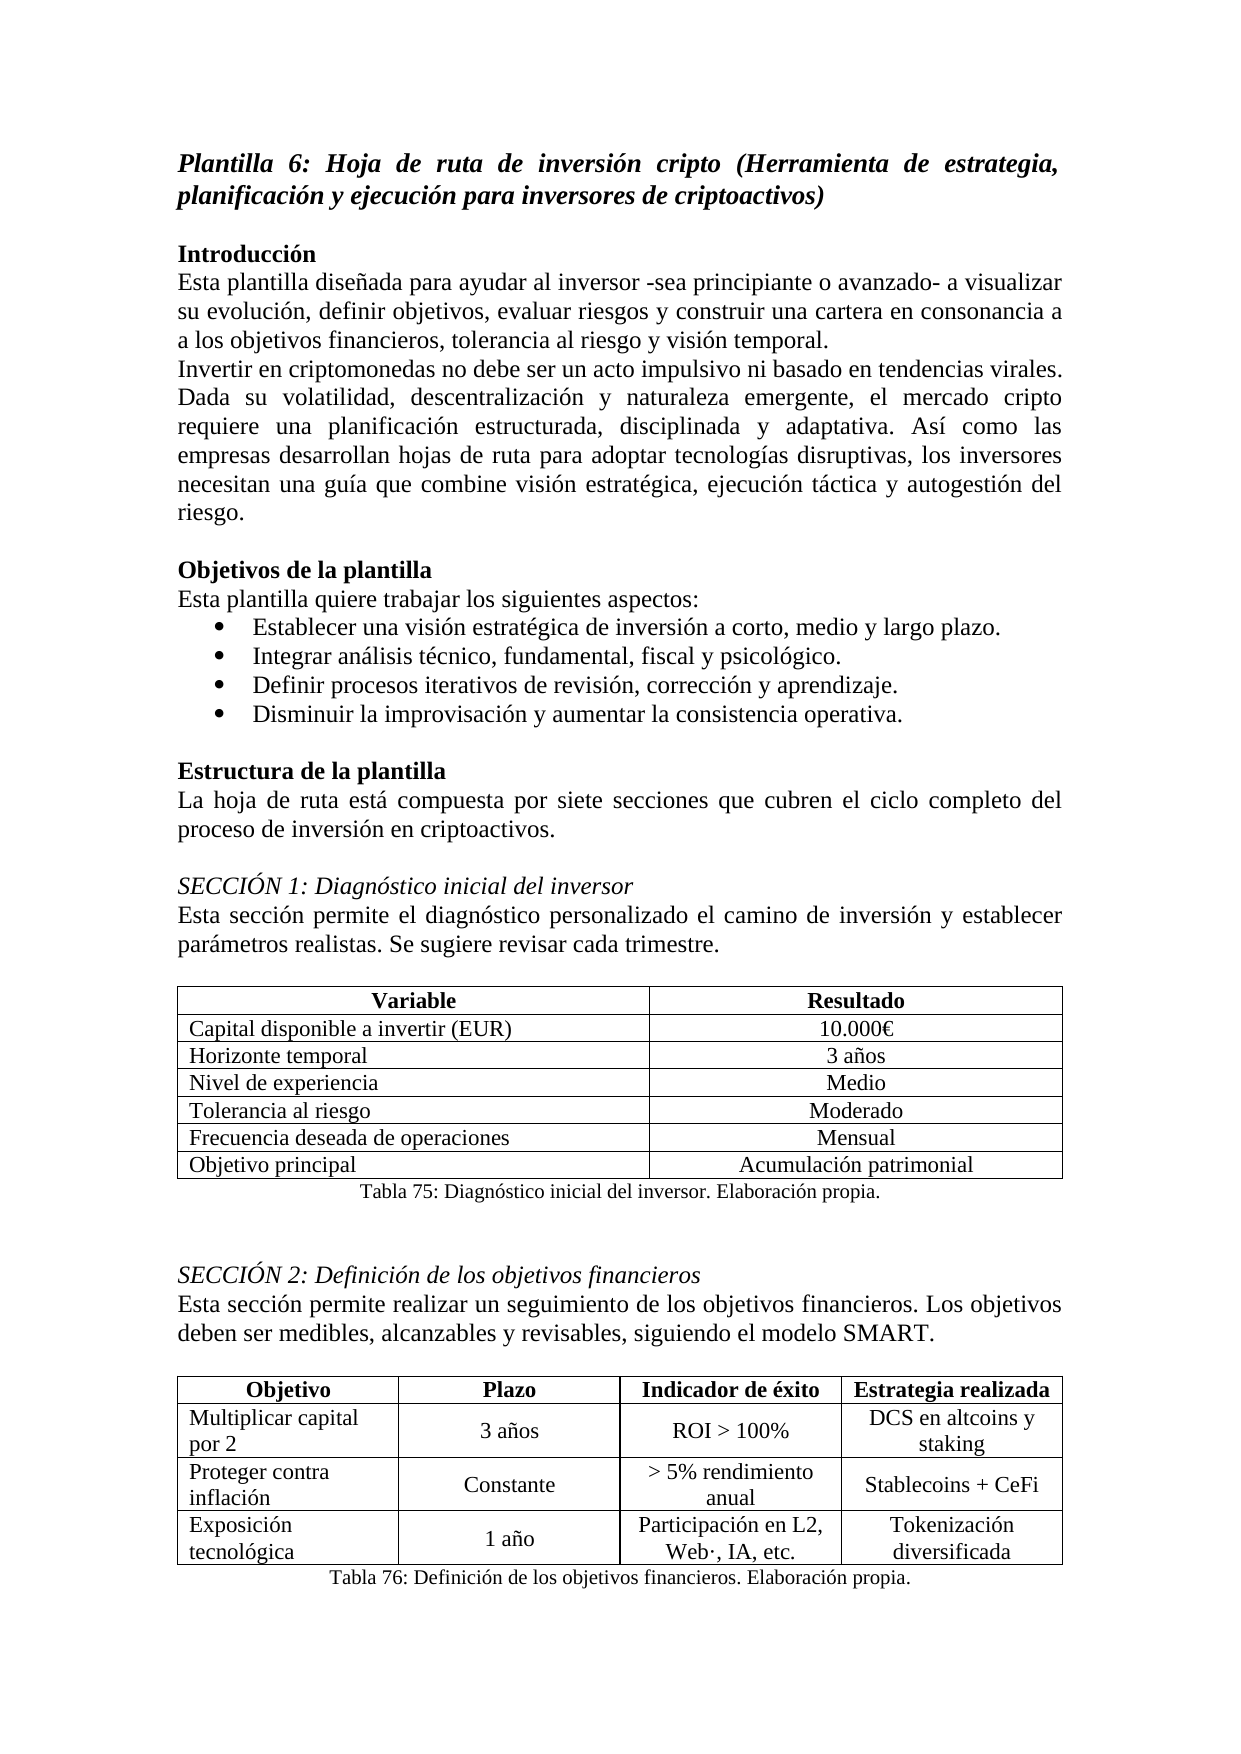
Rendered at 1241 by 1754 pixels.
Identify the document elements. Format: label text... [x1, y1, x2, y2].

table_cell Multiplicar capital por 2 [178, 1404, 398, 1457]
table_cell Tolerancia al riesgo [178, 1097, 649, 1123]
table_cell Participación en L2, Web·, IA, etc. [621, 1511, 841, 1564]
list Integrar análisis técnico, fundamental, fiscal y psicológico. [215, 641, 1063, 670]
text Esta plantilla diseñada para ayudar al inversor -sea principiante o avanzado- a visualizar su evolución, definir objetivos, evaluar riesgos y construir una cartera en consonancia a a los objetivos financieros, tolerancia al riesgo y visión temporal. [177, 267, 1063, 354]
text Esta sección permite el diagnóstico personalizado el camino de inversión y establecer parámetros realistas. Se sugiere revisar cada trimestre. [177, 900, 1063, 957]
table_cell Capital disponible a invertir (EUR) [178, 1015, 649, 1041]
text Tabla 75: Diagnóstico inicial del inversor. Elaboración propia. [177, 1179, 1063, 1203]
list Establecer una visión estratégica de inversión a corto, medio y largo plazo. [215, 612, 1063, 641]
text SECCIÓN 1: Diagnóstico inicial del inversor [177, 871, 1063, 900]
table_cell 3 años [399, 1404, 619, 1457]
table_cell Tokenización diversificada [842, 1511, 1062, 1564]
text Plantilla 6: Hoja de ruta de inversión cripto (Herramienta de estrategia, planificación y ejecución para inversores de criptoactivos) [177, 148, 1063, 210]
table_header Objetivo [178, 1377, 398, 1403]
table_header Resultado [650, 987, 1062, 1013]
text Esta sección permite realizar un seguimiento de los objetivos financieros. Los objetivos deben ser medibles, alcanzables y revisables, siguiendo el modelo SMART. [177, 1289, 1063, 1347]
table_cell Proteger contra inflación [178, 1458, 398, 1510]
text La hoja de ruta está compuesta por siete secciones que cubren el ciclo completo del proceso de inversión en criptoactivos. [177, 785, 1063, 842]
table_cell Constante [399, 1458, 619, 1510]
table_cell 1 año [399, 1511, 619, 1564]
table_cell Moderado [650, 1097, 1062, 1123]
table_cell 10.000€ [650, 1015, 1062, 1041]
table_cell DCS en altcoins y staking [842, 1404, 1062, 1457]
table_header Variable [178, 987, 649, 1013]
table_cell Medio [650, 1069, 1062, 1096]
text Invertir en criptomonedas no debe ser un acto impulsivo ni basado en tendencias virales. Dada su volatilidad, descentralización y naturaleza emergente, el mercado cripto requiere una planificación estructurada, disciplinada y adaptativa. Así como las empresas desarrollan hojas de ruta para adoptar tecnologías disruptivas, los inversores necesitan una guía que combine visión estratégica, ejecución táctica y autogestión del riesgo. [177, 354, 1063, 526]
table_cell Objetivo principal [178, 1152, 649, 1178]
table_cell Frecuencia deseada de operaciones [178, 1124, 649, 1151]
table_header Indicador de éxito [621, 1377, 841, 1403]
table_cell > 5% rendimiento anual [621, 1458, 841, 1510]
list Definir procesos iterativos de revisión, corrección y aprendizaje. [215, 670, 1063, 699]
table_header Estrategia realizada [842, 1377, 1062, 1403]
table_cell Acumulación patrimonial [650, 1152, 1062, 1178]
table_header Plazo [399, 1377, 619, 1403]
table_cell ROI > 100% [621, 1404, 841, 1457]
table_cell 3 años [650, 1042, 1062, 1068]
text Tabla 76: Definición de los objetivos financieros. Elaboración propia. [177, 1565, 1063, 1589]
table_cell Nivel de experiencia [178, 1069, 649, 1096]
table_cell Stablecoins + CeFi [842, 1458, 1062, 1510]
list Disminuir la improvisación y aumentar la consistencia operativa. [215, 699, 1063, 727]
text Esta plantilla quiere trabajar los siguientes aspectos: [177, 584, 1063, 612]
table_cell Mensual [650, 1124, 1062, 1151]
text Estructura de la plantilla [177, 756, 1063, 785]
table_cell Horizonte temporal [178, 1042, 649, 1068]
text Objetivos de la plantilla [177, 555, 1063, 584]
text SECCIÓN 2: Definición de los objetivos financieros [177, 1261, 1063, 1289]
text Introducción [177, 239, 1063, 267]
table_cell Exposición tecnológica [178, 1511, 398, 1564]
